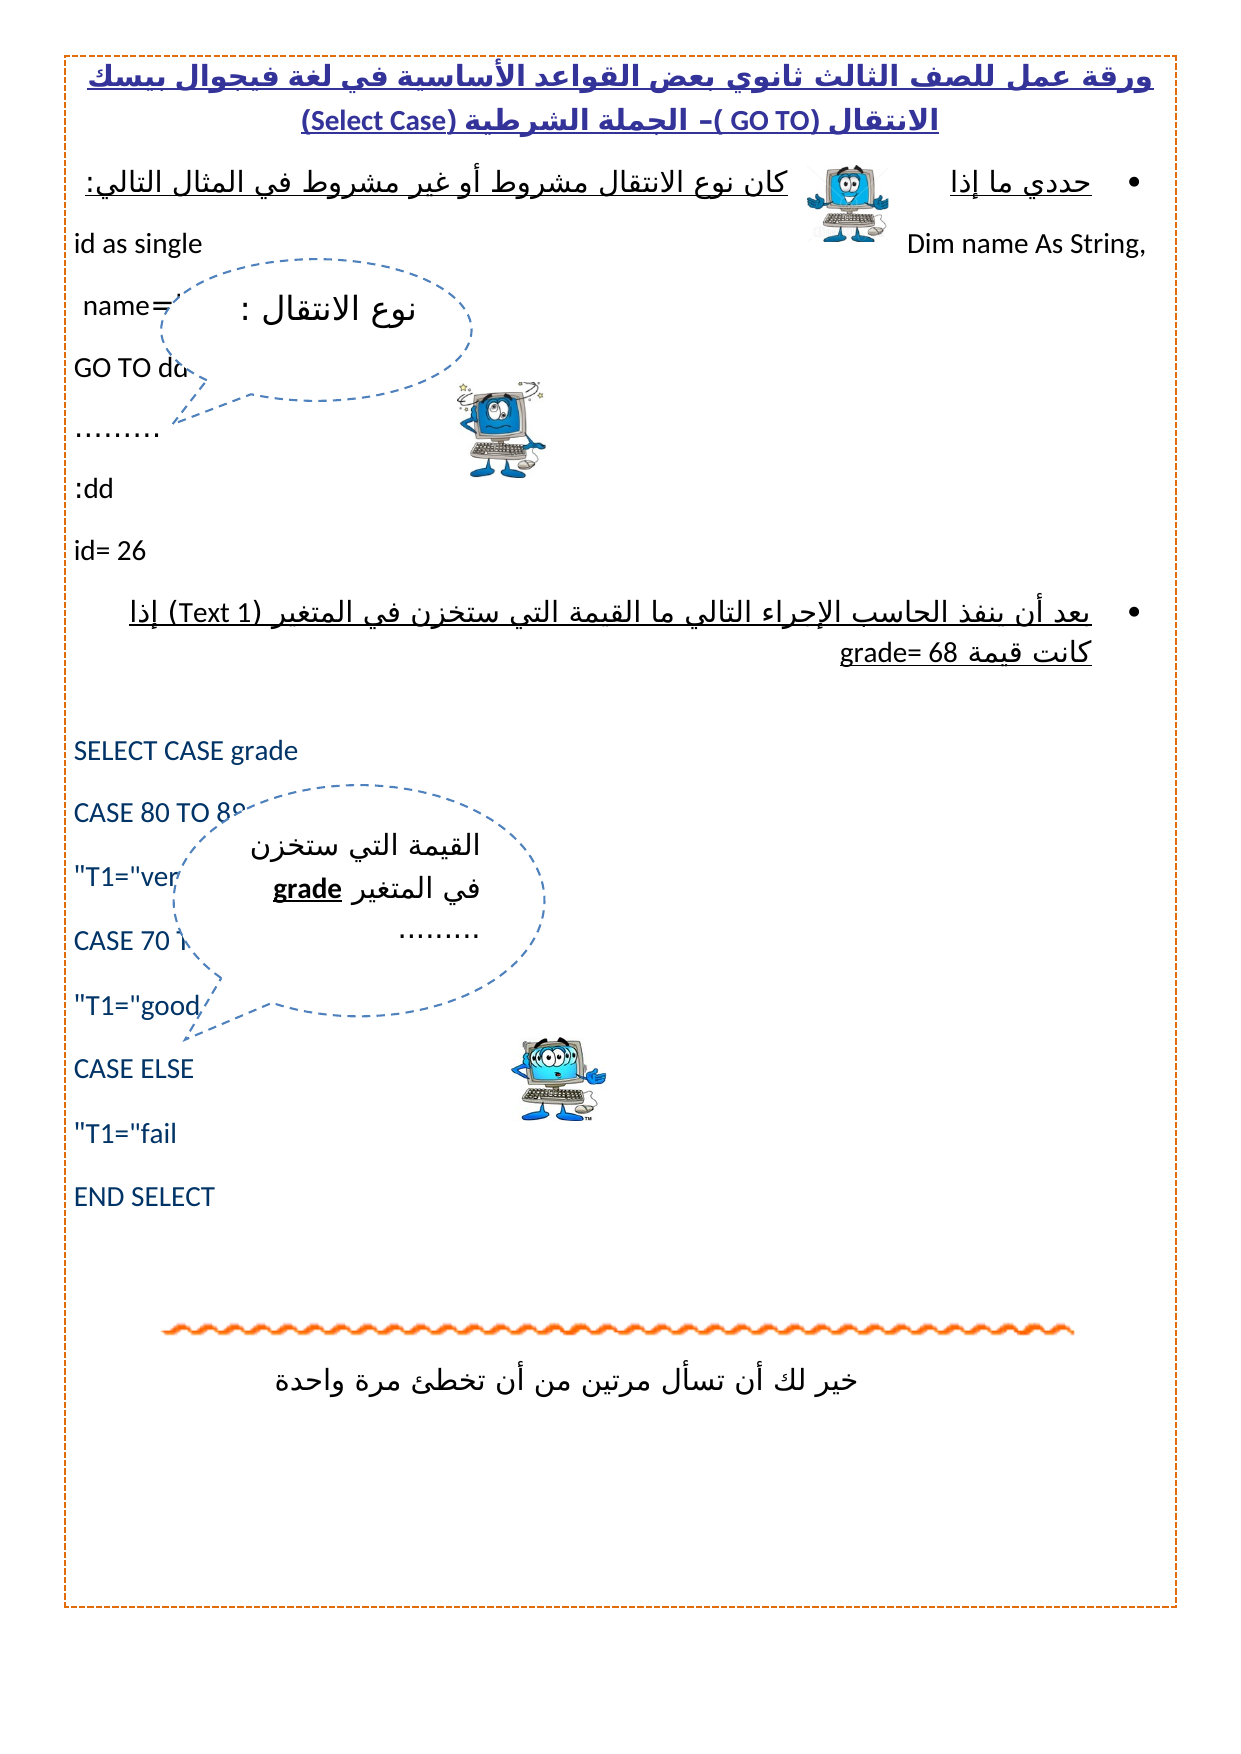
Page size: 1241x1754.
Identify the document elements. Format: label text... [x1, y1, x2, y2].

picture [457, 384, 546, 411]
text CASE 80 TO 89 [74, 794, 280, 829]
picture [150, 1318, 1089, 1344]
text CASE 80 TO 89 [438, 794, 1167, 829]
text T1="good" [230, 984, 1167, 1023]
text Dim name As String, id as single [74, 225, 1167, 261]
list بعد أن ينفذ الحاسب الإجراء التالي ما القيمة التي ستخزن في المتغير (Text 1) إذا كانت قيمة grade= 68 [74, 594, 1129, 670]
text GO TO dd [74, 349, 205, 384]
text "ماجدة"=name [444, 287, 1167, 323]
text "ماجدة"=name [74, 287, 189, 323]
text CASE ELSE [74, 1050, 1167, 1086]
text T1="very good" [74, 856, 187, 895]
picture [807, 165, 889, 240]
picture [511, 1037, 607, 1050]
text خير لك أن تسأل مرتين من أن تخطئ مرة واحدة [74, 1364, 1167, 1398]
list حددي ما إذا كان نوع الانتقال مشروط أو غير مشروط في المثال التالي: [74, 166, 807, 199]
text CASE 70 TO 79 [74, 922, 195, 958]
text GO TO dd [423, 349, 1167, 384]
text CASE 70 TO 79 [523, 922, 1167, 958]
picture [511, 1086, 607, 1112]
text T1="good" [74, 984, 217, 1023]
text T1="very good" [532, 856, 1167, 895]
text SELECT CASE grade [74, 732, 1167, 768]
text id= 26 [74, 532, 1167, 568]
text END SELECT [74, 1178, 1167, 1214]
text ورقة عمل للصف الثالث ثانوي بعض القواعد الأساسية في لغة فيجوال بيسك الانتقال (GO TO )– الجملة الشرطية (Select Case) [74, 59, 1167, 139]
list حددي ما إذا كان نوع الانتقال مشروط أو غير مشروط في المثال التالي: [889, 166, 1129, 199]
text T1="fail" [74, 1112, 1167, 1152]
picture [457, 444, 546, 470]
text ……… [74, 411, 1167, 444]
text dd: [74, 470, 1167, 506]
